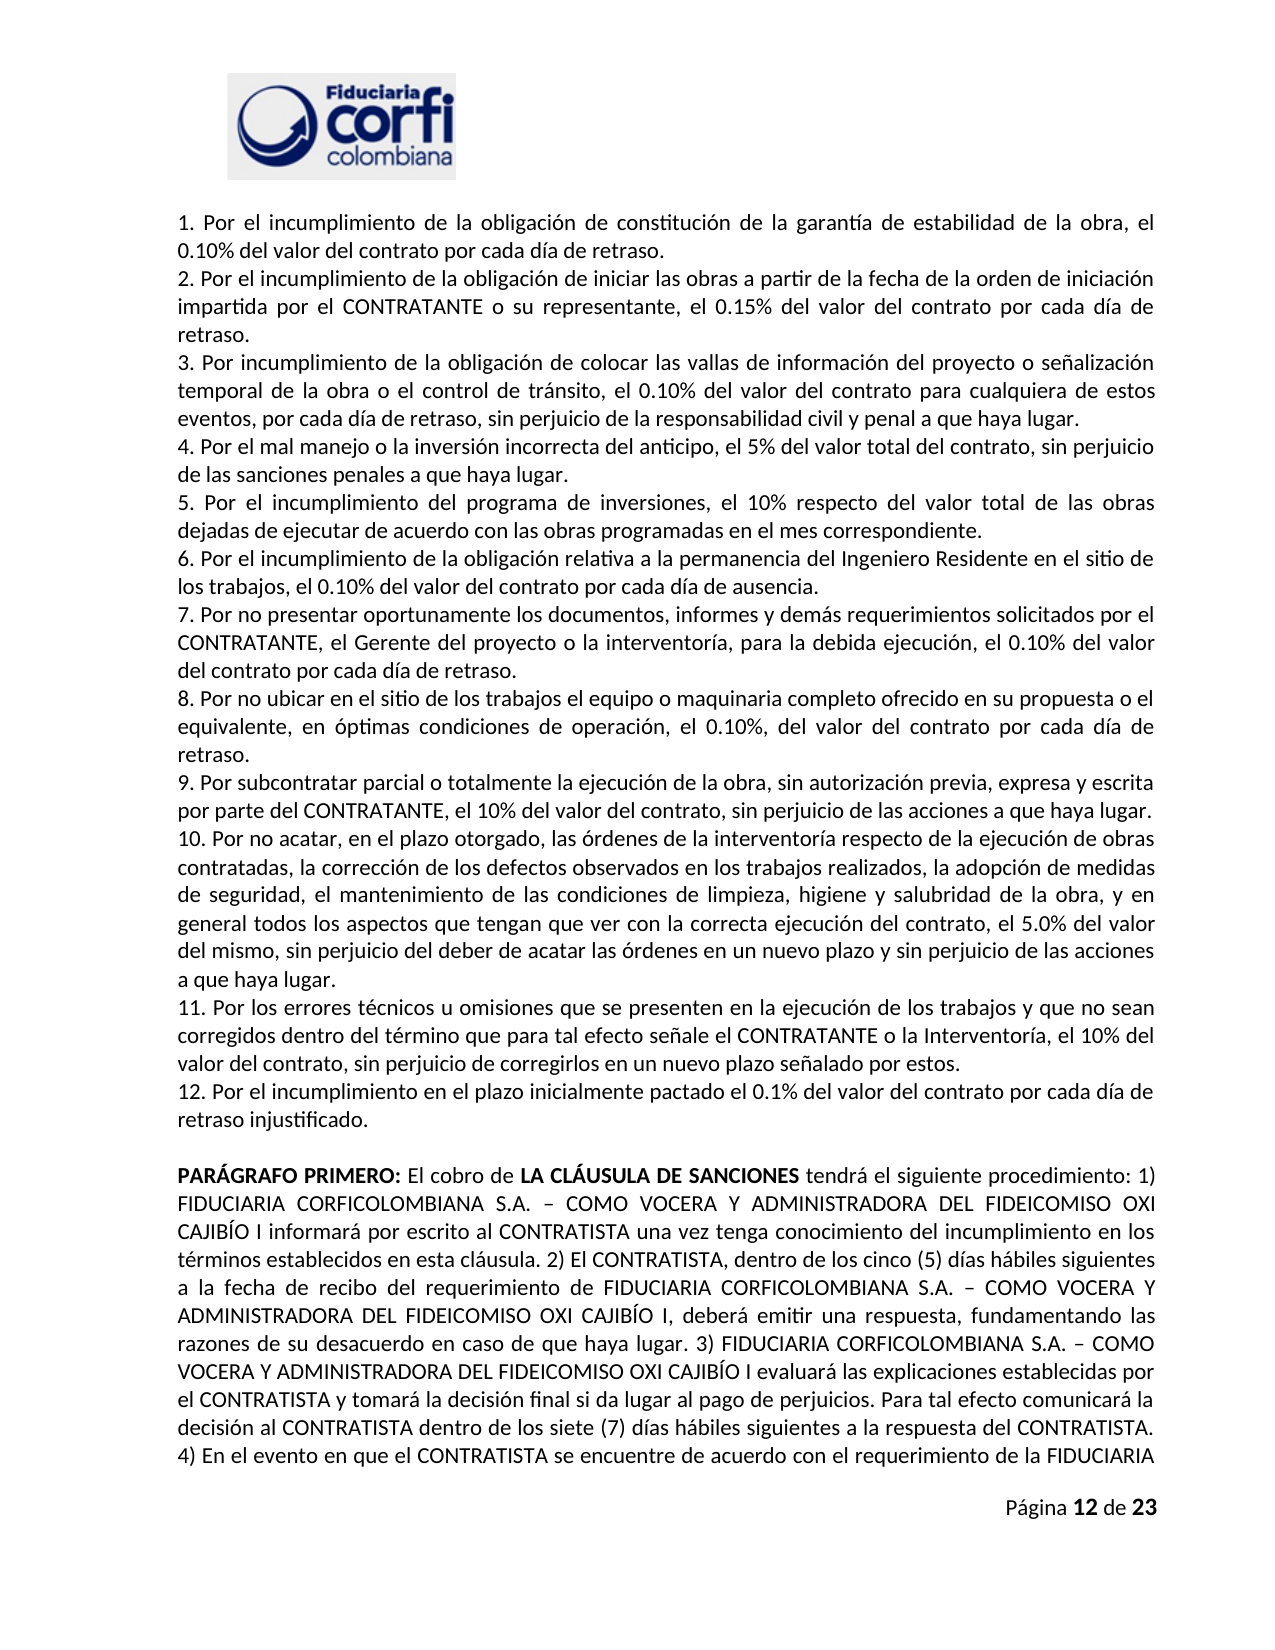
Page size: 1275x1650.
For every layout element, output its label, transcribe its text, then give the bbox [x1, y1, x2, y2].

text 1. Por el incumplimiento de la obligación de constitución de la garantía de estabilidad de la obra, el 0.10% del valor del contrato por cada día de retraso. [177, 208, 1157, 264]
text 2. Por el incumplimiento de la obligación de iniciar las obras a partir de la fecha de la orden de iniciación impartida por el CONTRATANTE o su representante, el 0.15% del valor del contrato por cada día de retraso. [177, 264, 1157, 348]
text 10. Por no acatar, en el plazo otorgado, las órdenes de la interventoría respecto de la ejecución de obras contratadas, la corrección de los defectos observados en los trabajos realizados, la adopción de medidas de seguridad, el mantenimiento de las condiciones de limpieza, higiene y salubridad de la obra, y en general todos los aspectos que tengan que ver con la correcta ejecución del contrato, el 5.0% del valor del mismo, sin perjuicio del deber de acatar las órdenes en un nuevo plazo y sin perjuicio de las acciones a que haya lugar. [177, 824, 1157, 993]
text 8. Por no ubicar en el sitio de los trabajos el equipo o maquinaria completo ofrecido en su propuesta o el equivalente, en óptimas condiciones de operación, el 0.10%, del valor del contrato por cada día de retraso. [177, 684, 1157, 768]
picture [227, 73, 457, 180]
text 12. Por el incumplimiento en el plazo inicialmente pactado el 0.1% del valor del contrato por cada día de retraso injustificado. [177, 1077, 1157, 1133]
text 3. Por incumplimiento de la obligación de colocar las vallas de información del proyecto o señalización temporal de la obra o el control de tránsito, el 0.10% del valor del contrato para cualquiera de estos eventos, por cada día de retraso, sin perjuicio de la responsabilidad civil y penal a que haya lugar. [177, 348, 1157, 432]
text 9. Por subcontratar parcial o totalmente la ejecución de la obra, sin autorización previa, expresa y escrita por parte del CONTRATANTE, el 10% del valor del contrato, sin perjuicio de las acciones a que haya lugar. [177, 768, 1157, 824]
text 7. Por no presentar oportunamente los documentos, informes y demás requerimientos solicitados por el CONTRATANTE, el Gerente del proyecto o la interventoría, para la debida ejecución, el 0.10% del valor del contrato por cada día de retraso. [177, 600, 1157, 684]
text 11. Por los errores técnicos u omisiones que se presenten en la ejecución de los trabajos y que no sean corregidos dentro del término que para tal efecto señale el CONTRATANTE o la Interventoría, el 10% del valor del contrato, sin perjuicio de corregirlos en un nuevo plazo señalado por estos. [177, 993, 1157, 1077]
text 6. Por el incumplimiento de la obligación relativa a la permanencia del Ingeniero Residente en el sitio de los trabajos, el 0.10% del valor del contrato por cada día de ausencia. [177, 544, 1157, 600]
text 4. Por el mal manejo o la inversión incorrecta del anticipo, el 5% del valor total del contrato, sin perjuicio de las sanciones penales a que haya lugar. [177, 432, 1157, 488]
text 5. Por el incumplimiento del programa de inversiones, el 10% respecto del valor total de las obras dejadas de ejecutar de acuerdo con las obras programadas en el mes correspondiente. [177, 488, 1157, 544]
